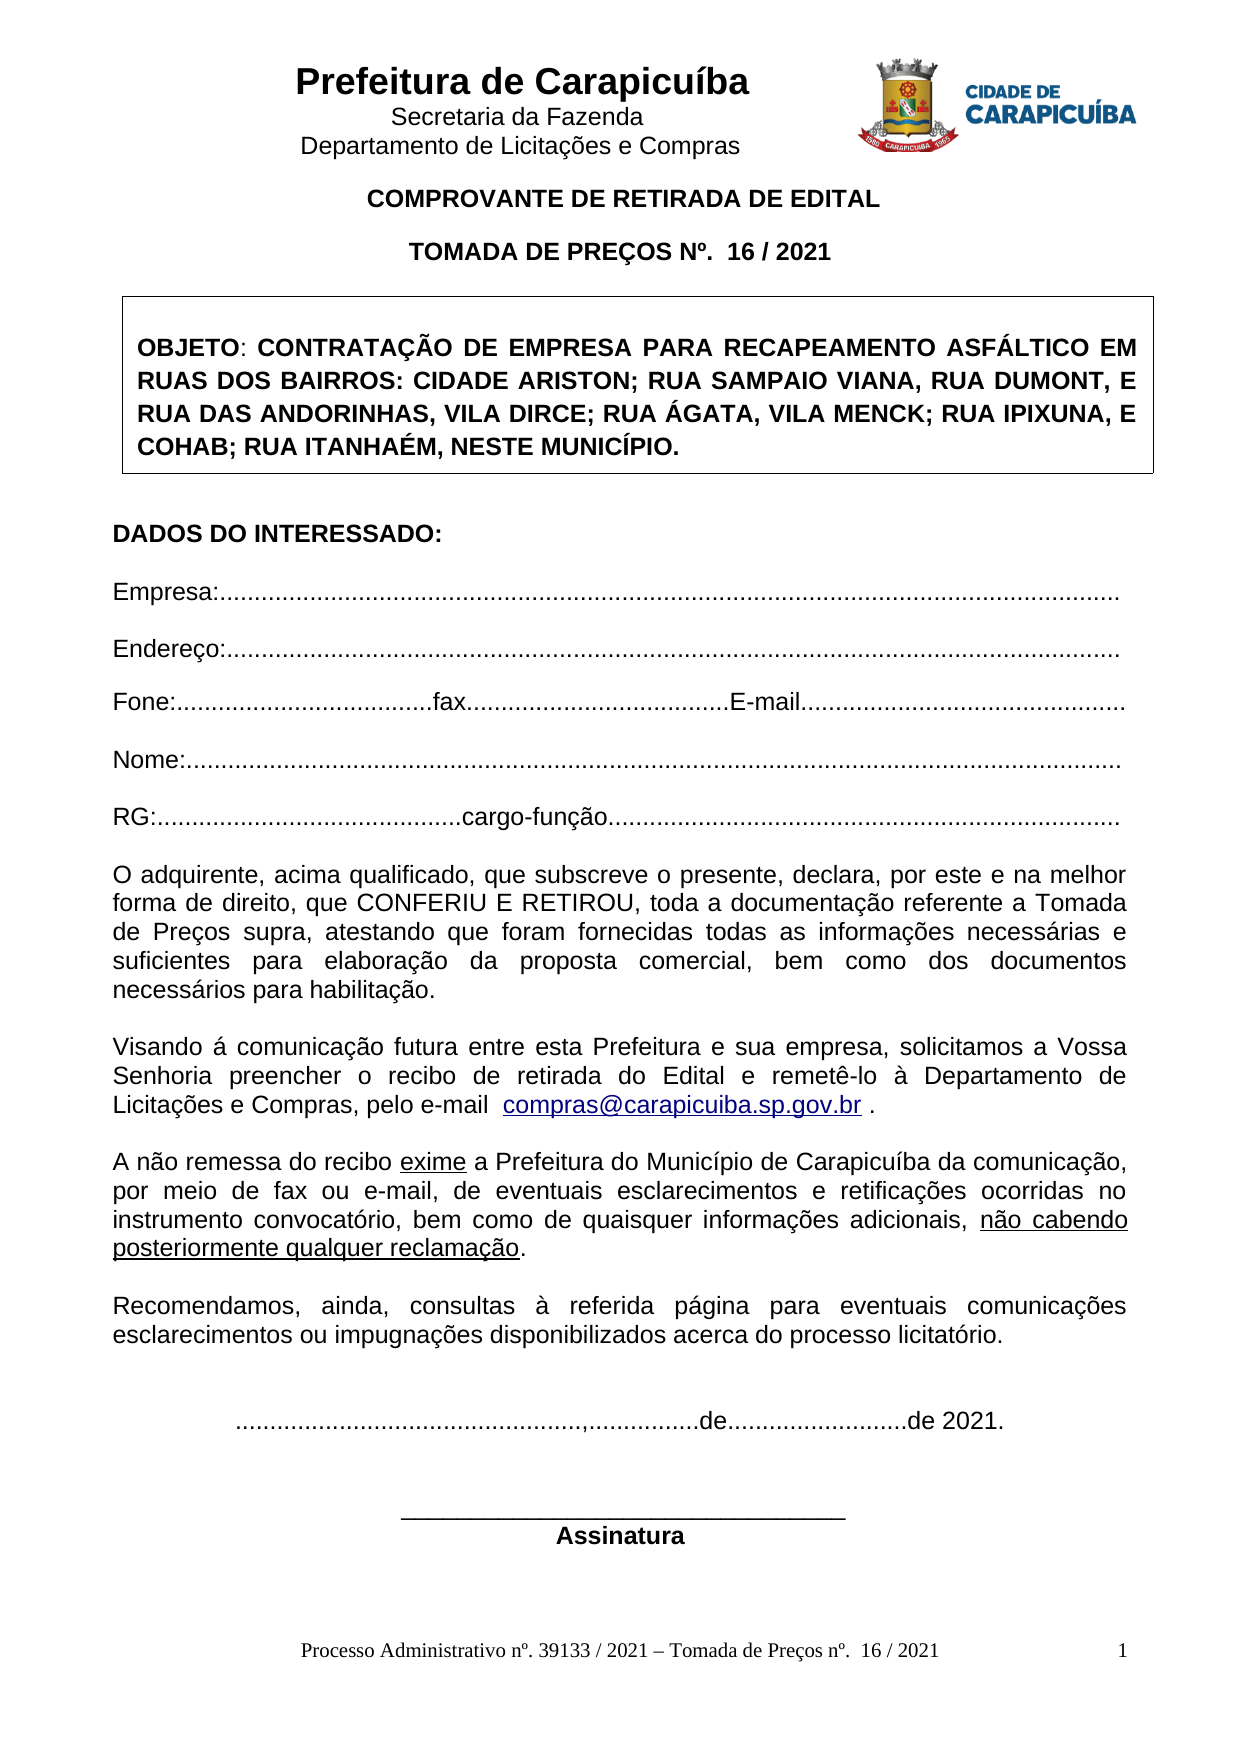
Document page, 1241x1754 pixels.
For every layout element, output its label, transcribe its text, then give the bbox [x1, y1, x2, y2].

text Empresa:.................................................................................................................................. [112, 577, 1128, 606]
text ________________________________ [112, 1492, 1128, 1521]
picture [857, 57, 1139, 152]
text Endereço:................................................................................................................................. [112, 634, 1128, 663]
text Recomendamos, ainda, consultas à referida página para eventuais comunicações esclarecimentos ou impugnações disponibilizados acerca do processo licitatório. [112, 1291, 1128, 1348]
text DADOS DO INTERESSADO: [112, 519, 1128, 548]
text ..................................................,................de..........................de 2021. [112, 1406, 1128, 1435]
subtitle COMPROVANTE DE RETIRADA DE EDITAL [112, 184, 1128, 212]
text Fone:.....................................fax......................................E-mail............................................... [112, 687, 1128, 716]
text Visando á comunicação futura entre esta Prefeitura e sua empresa, solicitamos a Vossa Senhoria preencher o recibo de retirada do Edital e remetê-lo à Departamento de Licitações e Compras, pelo e-mail compras@carapicuiba.sp.gov.br . [112, 1032, 1128, 1118]
text RG:............................................cargo-função.......................................................................... [112, 802, 1128, 831]
text O adquirente, acima qualificado, que subscreve o presente, declara, por este e na melhor forma de direito, que CONFERIU E RETIROU, toda a documentação referente a Tomada de Preços supra, atestando que foram fornecidas todas as informações necessárias e suficientes para elaboração da proposta comercial, bem como dos documentos necessários para habilitação. [112, 860, 1128, 1003]
text A não remessa do recibo exime a Prefeitura do Município de Carapicuíba da comunicação, por meio de fax ou e-mail, de eventuais esclarecimentos e retificações ocorridas no instrumento convocatório, bem como de quaisquer informações adicionais, não cabendo posteriormente qualquer reclamação. [112, 1147, 1128, 1262]
text Assinatura [112, 1521, 1128, 1550]
text Nome:....................................................................................................................................... [112, 745, 1128, 773]
subtitle TOMADA DE PREÇOS Nº. 16 / 2021 [112, 237, 1128, 265]
